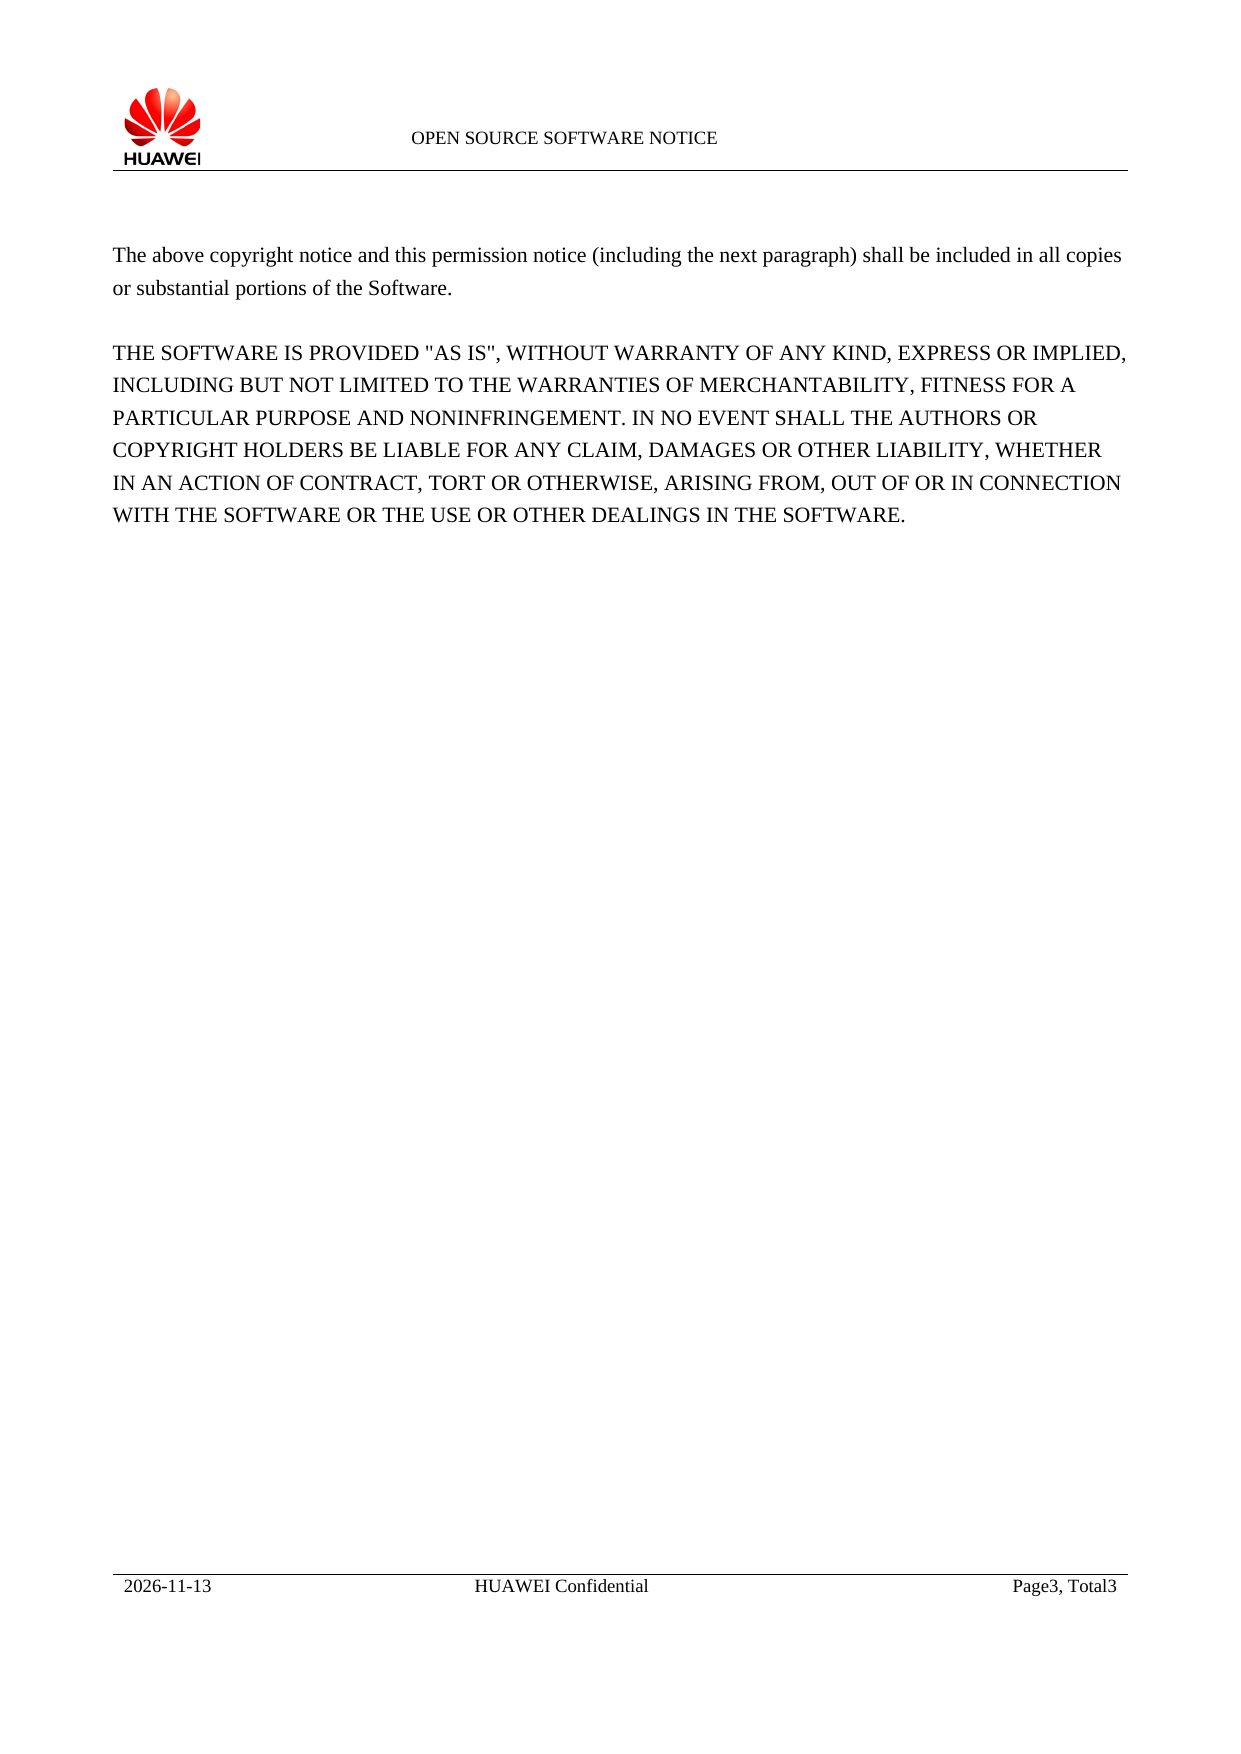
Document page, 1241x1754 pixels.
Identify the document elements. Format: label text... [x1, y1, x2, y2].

picture [124, 88, 201, 165]
